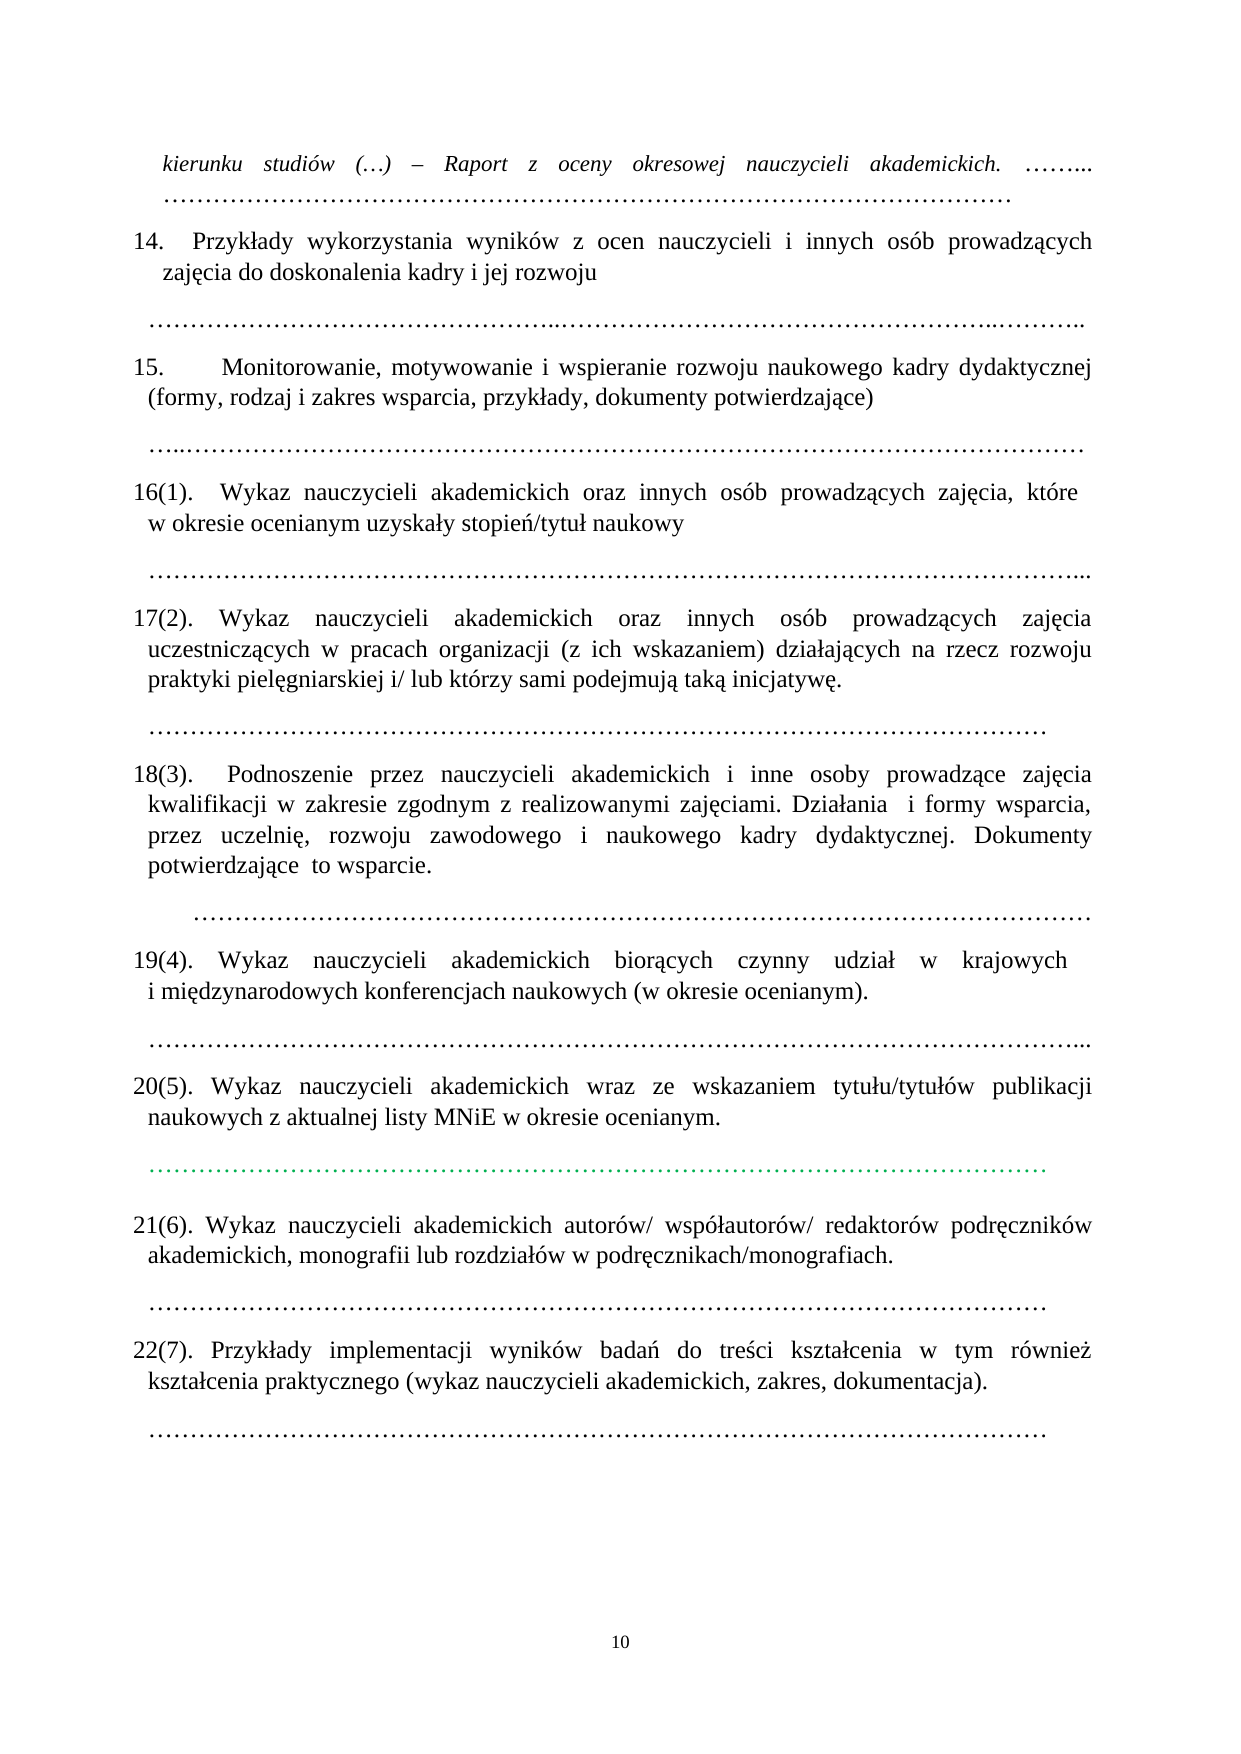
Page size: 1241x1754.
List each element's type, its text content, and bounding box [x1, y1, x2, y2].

text 20(5). Wykaz nauczycieli akademickich wraz ze wskazaniem tytułu/tytułów publikacji naukowych z aktualnej listy MNiE w okresie ocenianym. [133, 1071, 1093, 1131]
text ……………………………………………………………………………………………… [148, 1287, 1093, 1316]
text ……………………………………………………………………………………………… [148, 711, 1093, 740]
text …..……………………………………………………………………………………………… [148, 429, 1093, 458]
list 21(6). Wykaz nauczycieli akademickich autorów/ współautorów/ redaktorów podręczników akademickich, monografii lub rozdziałów w podręcznikach/monografiach. [133, 1210, 1093, 1269]
list ……………………………………………………………………………………………… [192, 897, 1093, 926]
text 19(4). Wykaz nauczycieli akademickich biorących czynny udział w krajowych i międzynarodowych konferencjach naukowych (w okresie ocenianym). [133, 945, 1093, 1005]
text 22(7). Przykłady implementacji wyników badań do treści kształcenia w tym również kształcenia praktycznego (wykaz nauczycieli akademickich, zakres, dokumentacja). [133, 1335, 1093, 1395]
list ……………………………………………………………………………………………… [148, 1149, 1093, 1178]
list Monitorowanie, motywowanie i wspieranie rozwoju naukowego kadry dydaktycznej (formy, rodzaj i zakres wsparcia, przykłady, dokumenty potwierdzające) [133, 352, 1093, 411]
text …………………………………………………………………………………………………... [148, 1024, 1093, 1052]
text …………………………………………..……………………………………………..……….. [148, 304, 1093, 333]
text …………………………………………………………………………………………………... [148, 556, 1093, 584]
text 16(1). Wykaz nauczycieli akademickich oraz innych osób prowadzących zajęcia, które w okresie ocenianym uzyskały stopień/tytuł naukowy [133, 477, 1093, 537]
text ……………………………………………………………………………………………… [148, 1414, 1093, 1442]
text 18(3). Podnoszenie przez nauczycieli akademickich i inne osoby prowadzące zajęcia kwalifikacji w zakresie zgodnym z realizowanymi zajęciami. Działania i formy wsparcia, przez uczelnię, rozwoju zawodowego i naukowego kadry dydaktycznej. Dokumenty potwierdzające to wsparcie. [133, 759, 1093, 879]
text 17(2). Wykaz nauczycieli akademickich oraz innych osób prowadzących zajęcia uczestniczących w pracach organizacji (z ich wskazaniem) działających na rzecz rozwoju praktyki pielęgniarskiej i/ lub którzy sami podejmują taką inicjatywę. [133, 603, 1093, 693]
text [133, 148, 1093, 207]
list Przykłady wykorzystania wyników z ocen nauczycieli i innych osób prowadzących zajęcia do doskonalenia kadry i jej rozwoju [133, 226, 1093, 286]
